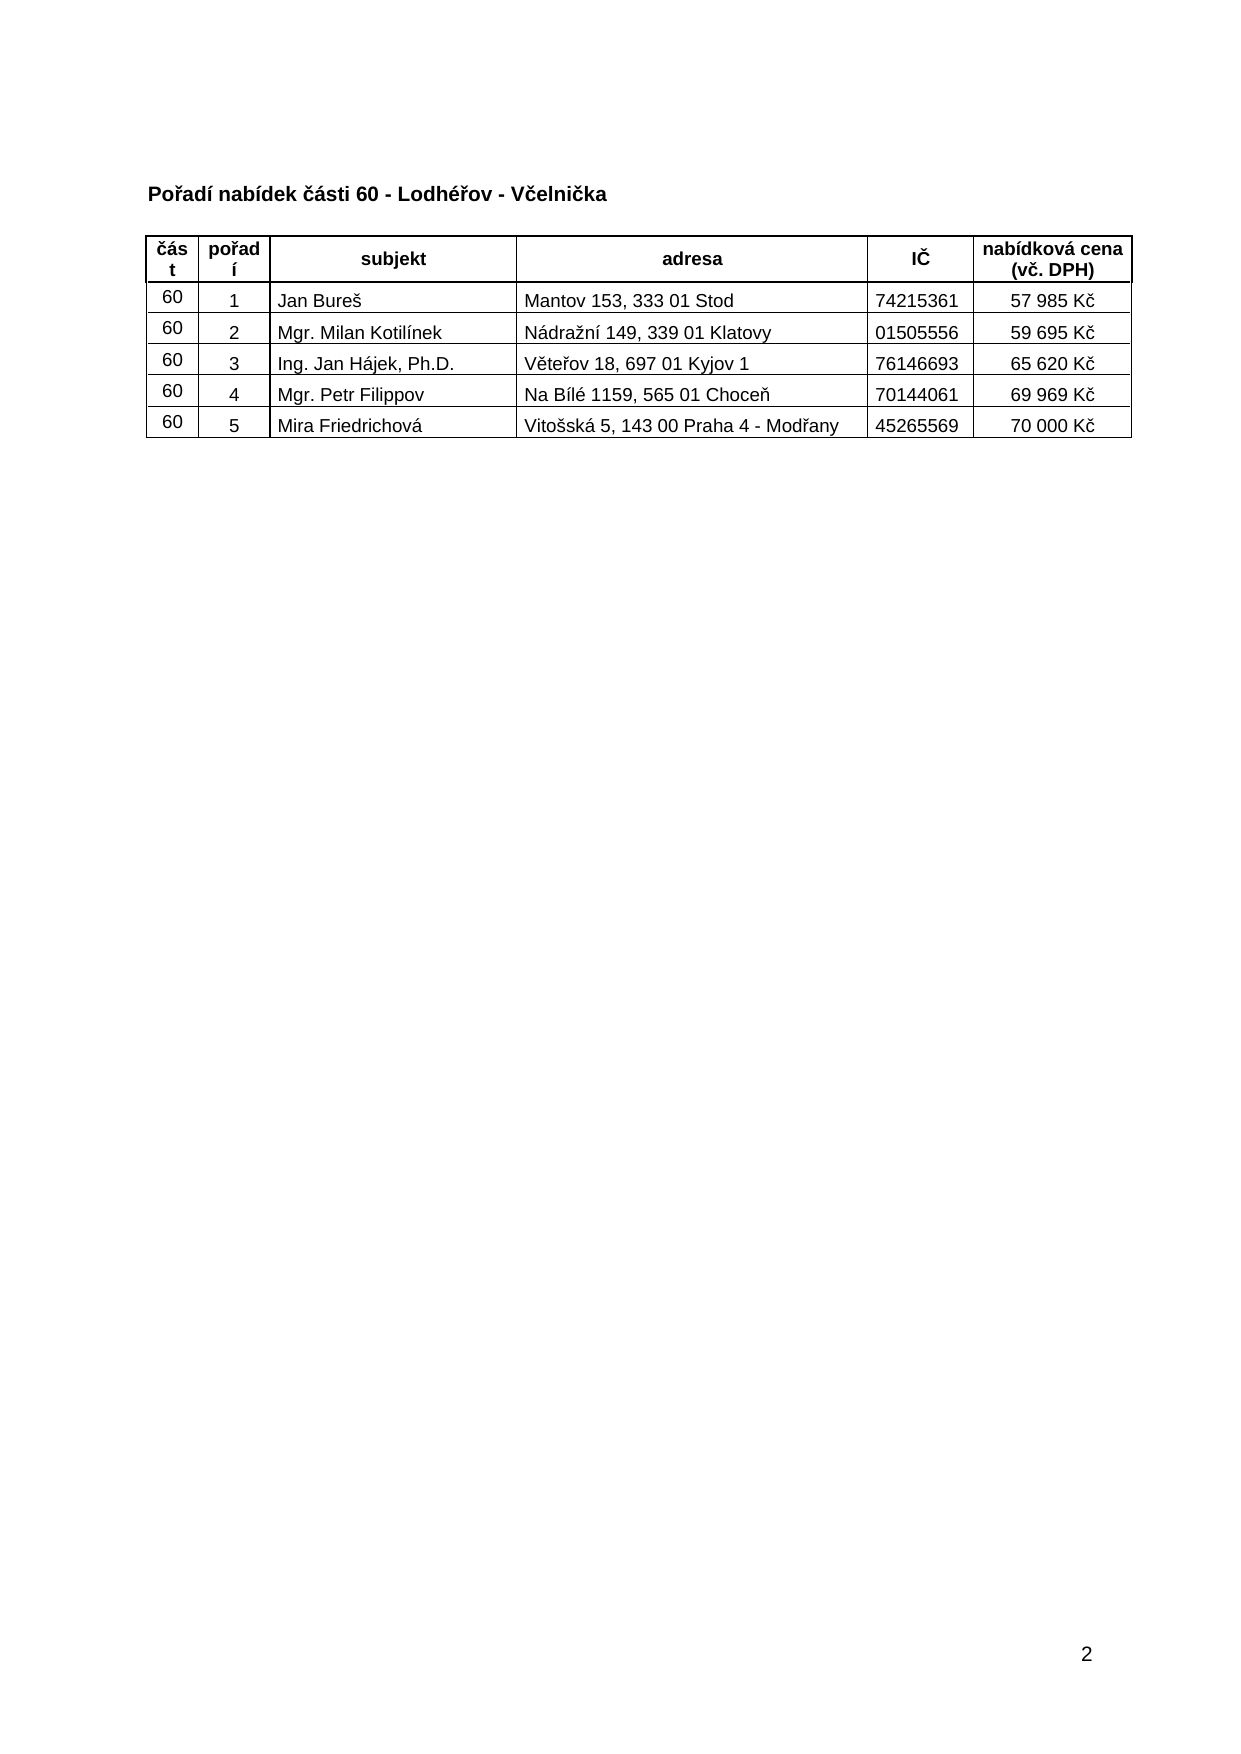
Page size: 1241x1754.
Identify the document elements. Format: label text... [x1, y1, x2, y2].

table_cell 60 [147, 407, 198, 437]
table_header IČ [868, 237, 973, 281]
table_cell Vitošská 5, 143 00 Praha 4 - Modřany [517, 407, 867, 437]
table_cell 59 695 Kč [974, 312, 1131, 343]
table_cell 74215361 [868, 283, 973, 312]
table_cell Nádražní 149, 339 01 Klatovy [517, 313, 867, 343]
table_cell Mgr. Petr Filippov [271, 375, 516, 406]
table_header nabídková cena (vč. DPH) [974, 237, 1131, 281]
table_cell 5 [199, 407, 269, 437]
table_cell 70 000 Kč [974, 406, 1131, 437]
table_cell 60 [147, 375, 198, 406]
text Pořadí nabídek části 60 - Lodhéřov - Včelnička [148, 177, 1092, 206]
table_cell 01505556 [868, 313, 973, 343]
table_cell 1 [199, 283, 269, 312]
table_header adresa [517, 237, 867, 281]
table_cell Mgr. Milan Kotilínek [271, 313, 516, 343]
table_cell 3 [199, 344, 269, 374]
table_cell Ing. Jan Hájek, Ph.D. [271, 344, 516, 374]
table_cell Mantov 153, 333 01 Stod [517, 283, 867, 312]
table_cell 69 969 Kč [974, 374, 1131, 406]
table_header subjekt [271, 237, 516, 281]
table_header pořadí [199, 237, 269, 281]
table_cell 60 [147, 313, 198, 343]
table_cell 60 [147, 344, 198, 374]
table_cell 2 [199, 313, 269, 343]
table_cell 65 620 Kč [974, 343, 1131, 374]
table_cell Věteřov 18, 697 01 Kyjov 1 [517, 344, 867, 374]
table_header část [147, 237, 198, 281]
table_cell Mira Friedrichová [271, 407, 516, 437]
table_cell 60 [147, 282, 198, 312]
table_cell Jan Bureš [271, 283, 516, 312]
table_cell 70144061 [868, 375, 973, 406]
table_cell Na Bílé 1159, 565 01 Choceň [517, 375, 867, 406]
table_cell 45265569 [868, 407, 973, 437]
table_cell 4 [199, 375, 269, 406]
table_cell 57 985 Kč [974, 281, 1131, 312]
table_cell 76146693 [868, 344, 973, 374]
